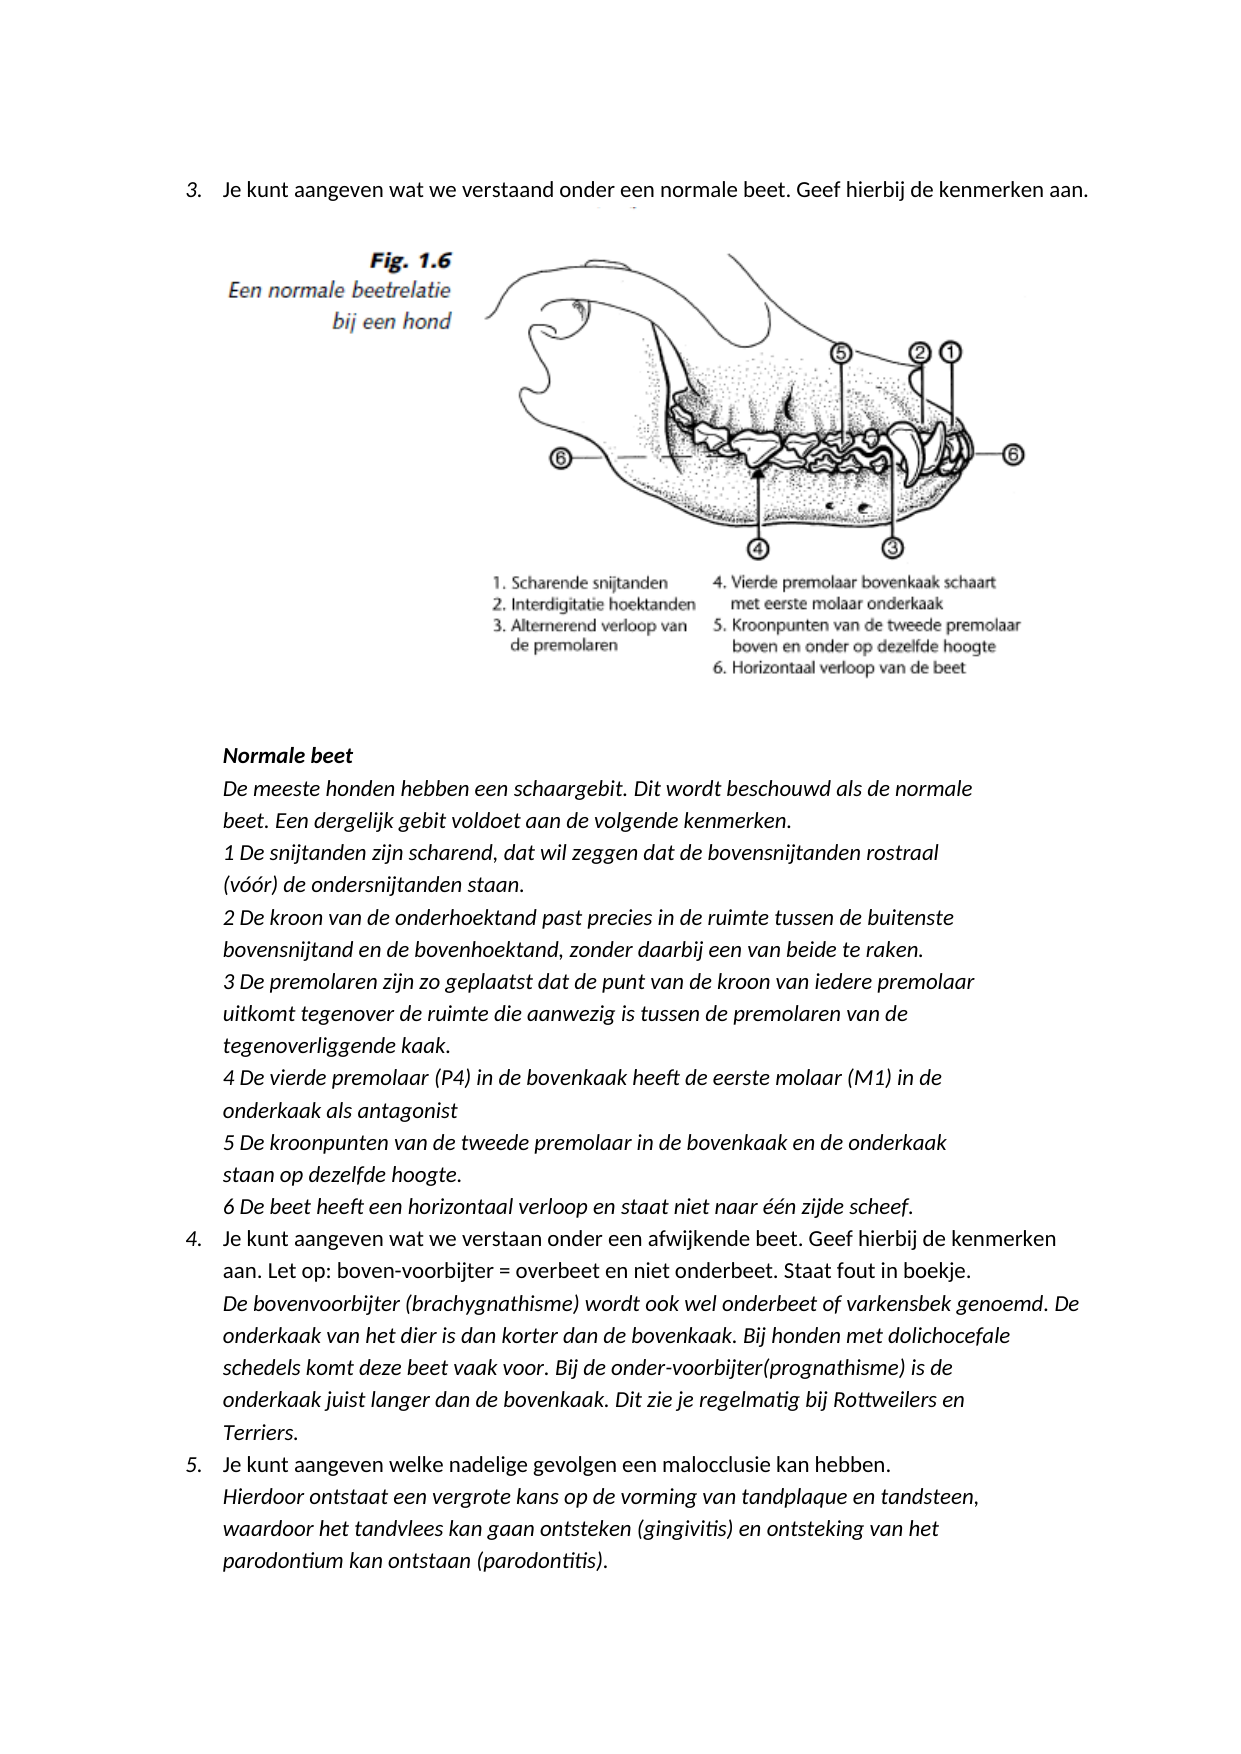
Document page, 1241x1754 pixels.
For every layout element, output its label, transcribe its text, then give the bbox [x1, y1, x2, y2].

list Je kunt aangeven wat we verstaan onder een afwijkende beet. Geef hierbij de kenmerken aan. Let op: boven-voorbijter = overbeet en niet onderbeet. Staat fout in boekje. [185, 1224, 1093, 1285]
list 2 De kroon van de onderhoektand past precies in de ruimte tussen de buitenste [223, 903, 1093, 931]
list onderkaak als antagonist [223, 1096, 1093, 1124]
list (vóór) de ondersnijtanden staan. [223, 870, 1093, 898]
list De meeste honden hebben een schaargebit. Dit wordt beschouwd als de normale [223, 774, 1093, 802]
list parodontium kan ontstaan (parodontitis). [223, 1546, 1093, 1574]
list Je kunt aangeven wat we verstaand onder een normale beet. Geef hierbij de kenmerken aan. [185, 176, 1093, 204]
list De bovenvoorbijter (brachygnathisme) wordt ook wel onderbeet of varkensbek genoemd. De [223, 1289, 1093, 1317]
list Je kunt aangeven welke nadelige gevolgen een malocclusie kan hebben. Hierdoor ontstaat een vergrote kans op de vorming van tandplaque en tandsteen, [185, 1450, 1093, 1510]
list 3 De premolaren zijn zo geplaatst dat de punt van de kroon van iedere premolaar [223, 967, 1093, 995]
list beet. Een dergelijk gebit voldoet aan de volgende kenmerken. [223, 806, 1093, 834]
list onderkaak van het dier is dan korter dan de bovenkaak. Bij honden met dolichocefale [223, 1321, 1093, 1349]
list onderkaak juist langer dan de bovenkaak. Dit zie je regelmatig bij Rottweilers en [223, 1385, 1093, 1413]
list bovensnijtand en de bovenhoektand, zonder daarbij een van beide te raken. [223, 935, 1093, 963]
list staan op dezelfde hoogte. [223, 1160, 1093, 1188]
picture [222, 207, 1134, 738]
list Normale beet [223, 742, 1093, 770]
list 1 De snijtanden zijn scharend, dat wil zeggen dat de bovensnijtanden rostraal [223, 838, 1093, 866]
list uitkomt tegenover de ruimte die aanwezig is tussen de premolaren van de [223, 999, 1093, 1027]
list 6 De beet heeft een horizontaal verloop en staat niet naar één zijde scheef. [223, 1192, 1093, 1220]
list tegenoverliggende kaak. [223, 1031, 1093, 1059]
list 4 De vierde premolaar (P4) in de bovenkaak heeft de eerste molaar (M1) in de [223, 1063, 1093, 1092]
list waardoor het tandvlees kan gaan ontsteken (gingivitis) en ontsteking van het [223, 1514, 1093, 1542]
list 5 De kroonpunten van de tweede premolaar in de bovenkaak en de onderkaak [223, 1128, 1093, 1156]
list schedels komt deze beet vaak voor. Bij de onder-voorbijter(prognathisme) is de [223, 1353, 1093, 1381]
list Terriers. [223, 1418, 1093, 1446]
